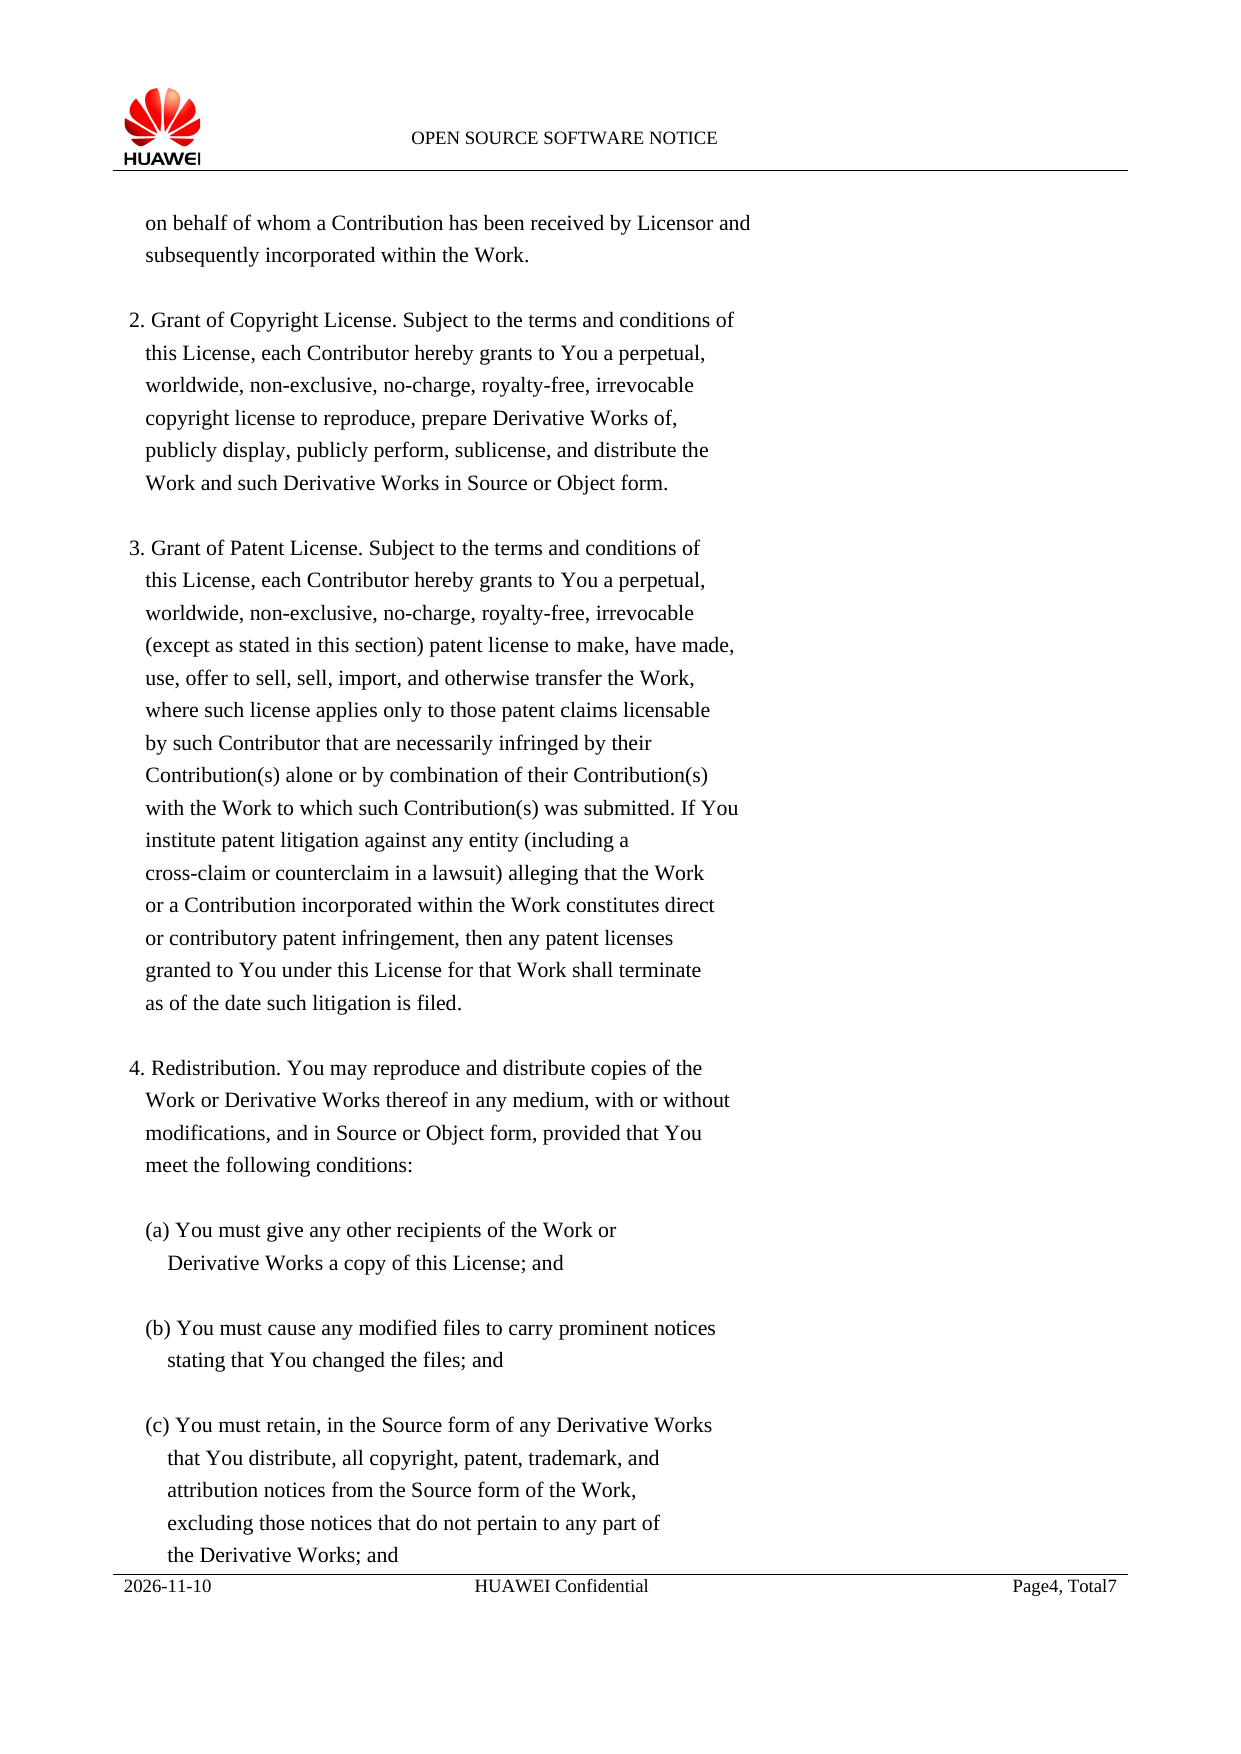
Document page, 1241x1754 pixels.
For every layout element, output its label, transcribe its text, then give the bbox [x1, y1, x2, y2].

picture [124, 88, 201, 165]
